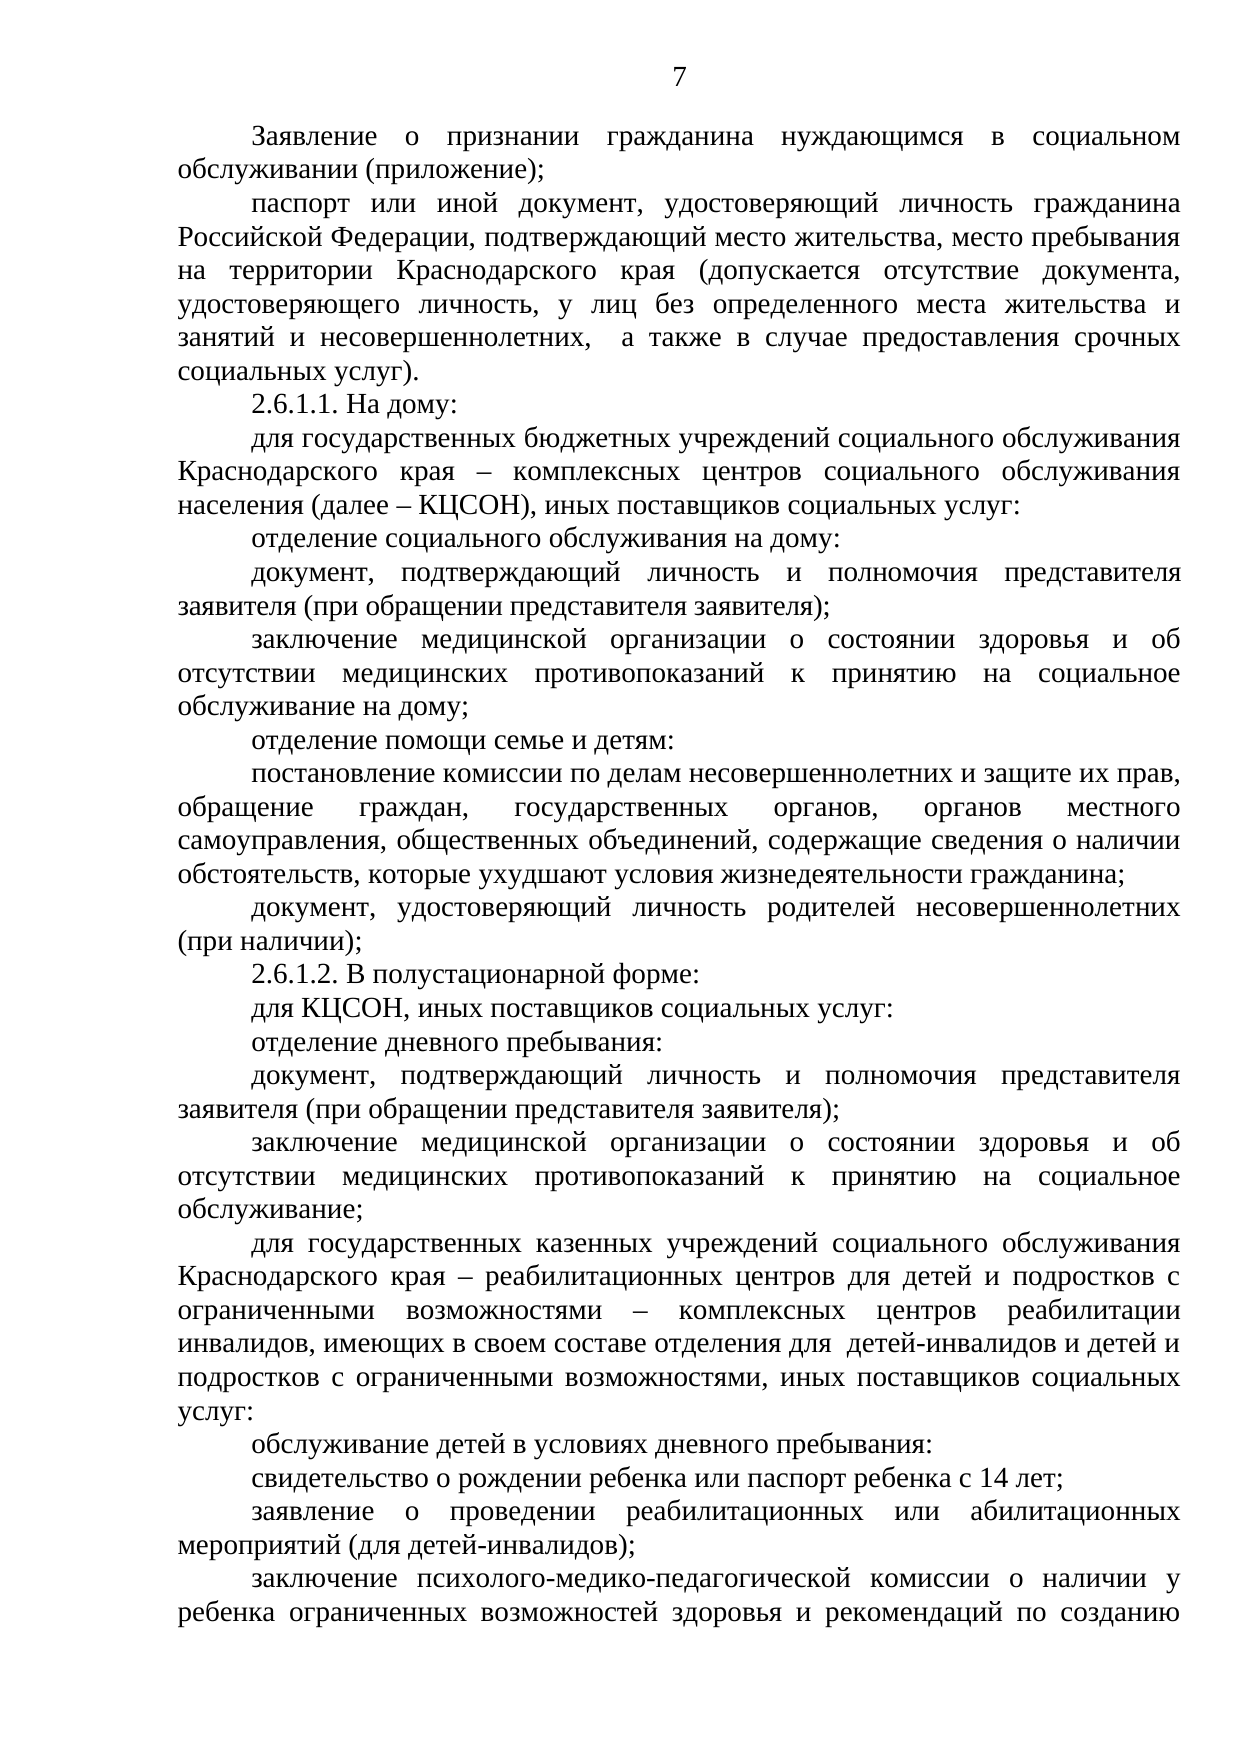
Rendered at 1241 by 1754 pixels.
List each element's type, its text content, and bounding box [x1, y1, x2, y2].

text свидетельство о рождении ребенка или паспорт ребенка с 14 лет; [177, 1460, 1181, 1493]
text заключение медицинской организации о состоянии здоровья и об отсутствии медицинских противопоказаний к принятию на социальное обслуживание; [177, 1124, 1181, 1225]
text документ, подтверждающий личность и полномочия представителя заявителя (при обращении представителя заявителя); [177, 1057, 1181, 1124]
text документ, удостоверяющий личность родителей несовершеннолетних (при наличии); [177, 889, 1181, 957]
text 2.6.1.1. На дому: [177, 386, 1181, 420]
text 2.6.1.2. В полустационарной форме: [177, 957, 1181, 990]
text заключение медицинской организации о состоянии здоровья и об отсутствии медицинских противопоказаний к принятию на социальное обслуживание на дому; [177, 621, 1181, 722]
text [177, 1560, 1181, 1627]
text отделение помощи семье и детям: [177, 722, 1181, 755]
text для КЦСОН, иных поставщиков социальных услуг: [177, 990, 1181, 1024]
text отделение дневного пребывания: [177, 1024, 1181, 1057]
text для государственных бюджетных учреждений социального обслуживания Краснодарского края – комплексных центров социального обслуживания населения (далее – КЦСОН), иных поставщиков социальных услуг: [177, 420, 1181, 521]
text заявление о проведении реабилитационных или абилитационных мероприятий (для детей-инвалидов); [177, 1493, 1181, 1560]
text Заявление о признании гражданина нуждающимся в социальном обслуживании (приложение); [177, 118, 1181, 185]
text документ, подтверждающий личность и полномочия представителя заявителя (при обращении представителя заявителя); [177, 554, 1181, 621]
text отделение социального обслуживания на дому: [177, 521, 1181, 554]
text постановление комиссии по делам несовершеннолетних и защите их прав, обращение граждан, государственных органов, органов местного самоуправления, общественных объединений, содержащие сведения о наличии обстоятельств, которые ухудшают условия жизнедеятельности гражданина; [177, 755, 1181, 889]
text для государственных казенных учреждений социального обслуживания Краснодарского края – реабилитационных центров для детей и подростков с ограниченными возможностями – комплексных центров реабилитации инвалидов, имеющих в своем составе отделения для детей-инвалидов и детей и подростков с ограниченными возможностями, иных поставщиков социальных услуг: [177, 1225, 1181, 1426]
text паспорт или иной документ, удостоверяющий личность гражданина Российской Федерации, подтверждающий место жительства, место пребывания на территории Краснодарского края (допускается отсутствие документа, удостоверяющего личность, у лиц без определенного места жительства и занятий и несовершеннолетних, а также в случае предоставления срочных социальных услуг). [177, 185, 1181, 386]
text обслуживание детей в условиях дневного пребывания: [177, 1426, 1181, 1460]
